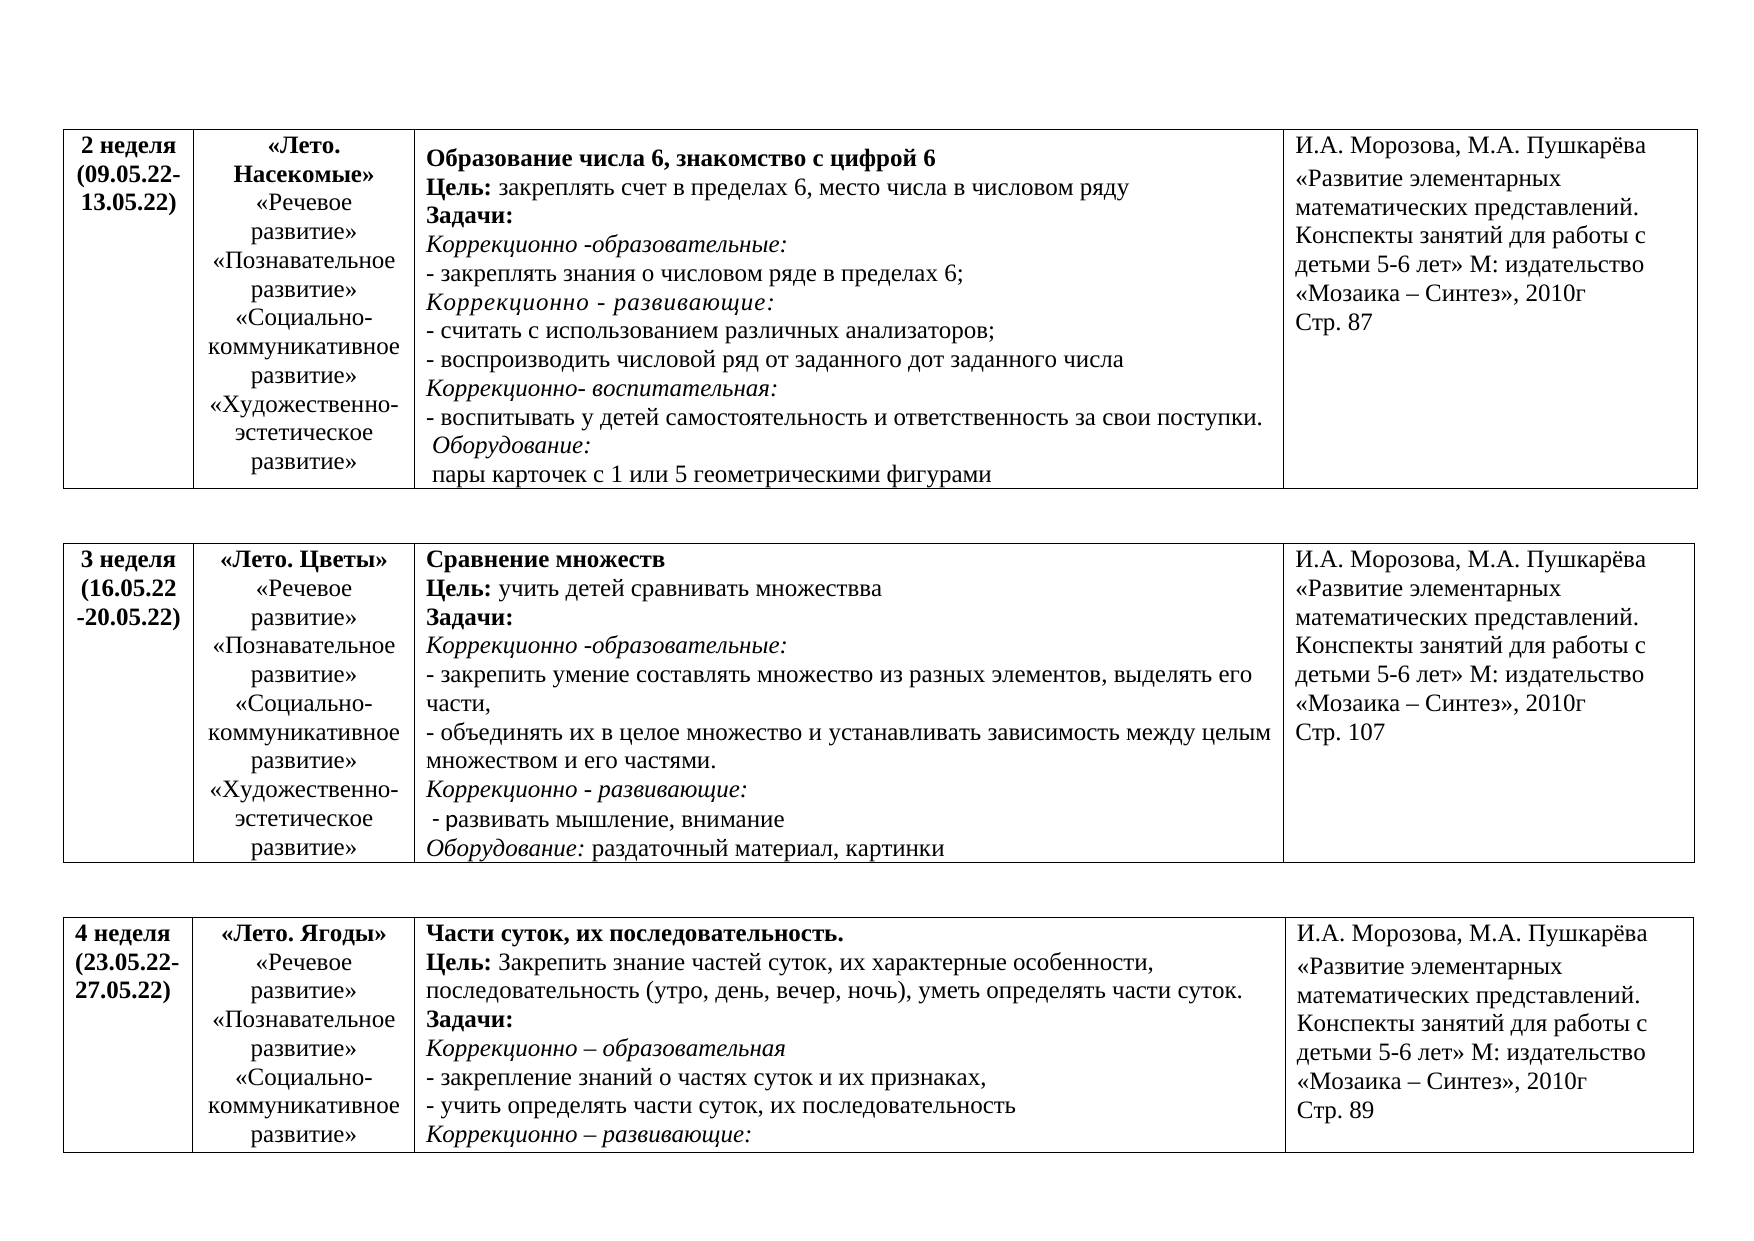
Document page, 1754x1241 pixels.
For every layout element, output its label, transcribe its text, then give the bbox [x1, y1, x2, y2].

table_header И.А. Морозова, М.А. Пушкарёва «Развитие элементарных математических представлений. Конспекты занятий для работы с детьми 5-6 лет» М: издательство «Мозаика – Синтез», 2010г Стр. 87 [1284, 130, 1697, 488]
table_header Сравнение множеств Цель: учить детей сравнивать множествва Задачи: Коррекционно -образовательные: - закрепить умение составлять множество из разных элементов, выделять его части, - объединять их в целое множество и устанавливать зависимость между целым множеством и его частями. Коррекционно - развивающие: - развивать мышление, внимание Оборудование: раздаточный материал, картинки [415, 544, 1283, 862]
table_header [64, 918, 192, 1152]
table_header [193, 918, 414, 1152]
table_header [1286, 918, 1693, 1152]
table_header «Лето. Насекомые» «Речевое развитие» «Познавательное развитие» «Социально-коммуникативное развитие» «Художественно-эстетическое развитие» [194, 130, 414, 488]
table_header 2 неделя (09.05.22-13.05.22) [64, 130, 193, 488]
table_header Образование числа 6, знакомство с цифрой 6 Цель: закреплять счет в пределах 6, место числа в числовом ряду Задачи: Коррекционно -образовательные: - закреплять знания о числовом ряде в пределах 6; Коррекционно - развивающие: - считать с использованием различных анализаторов; - воспроизводить числовой ряд от заданного дот заданного числа Коррекционно- воспитательная: - воспитывать у детей самостоятельность и ответственность за свои поступки. Оборудование: пары карточек с 1 или 5 геометрическими фигурами [415, 130, 1283, 488]
table_header И.А. Морозова, М.А. Пушкарёва «Развитие элементарных математических представлений. Конспекты занятий для работы с детьми 5-6 лет» М: издательство «Мозаика – Синтез», 2010г Стр. 107 [1284, 544, 1694, 862]
table_header «Лето. Цветы» «Речевое развитие» «Познавательное развитие» «Социально-коммуникативное развитие» «Художественно-эстетическое развитие» [194, 544, 414, 862]
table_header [415, 918, 1285, 1152]
table_header 3 неделя (16.05.22 -20.05.22) [64, 544, 193, 862]
